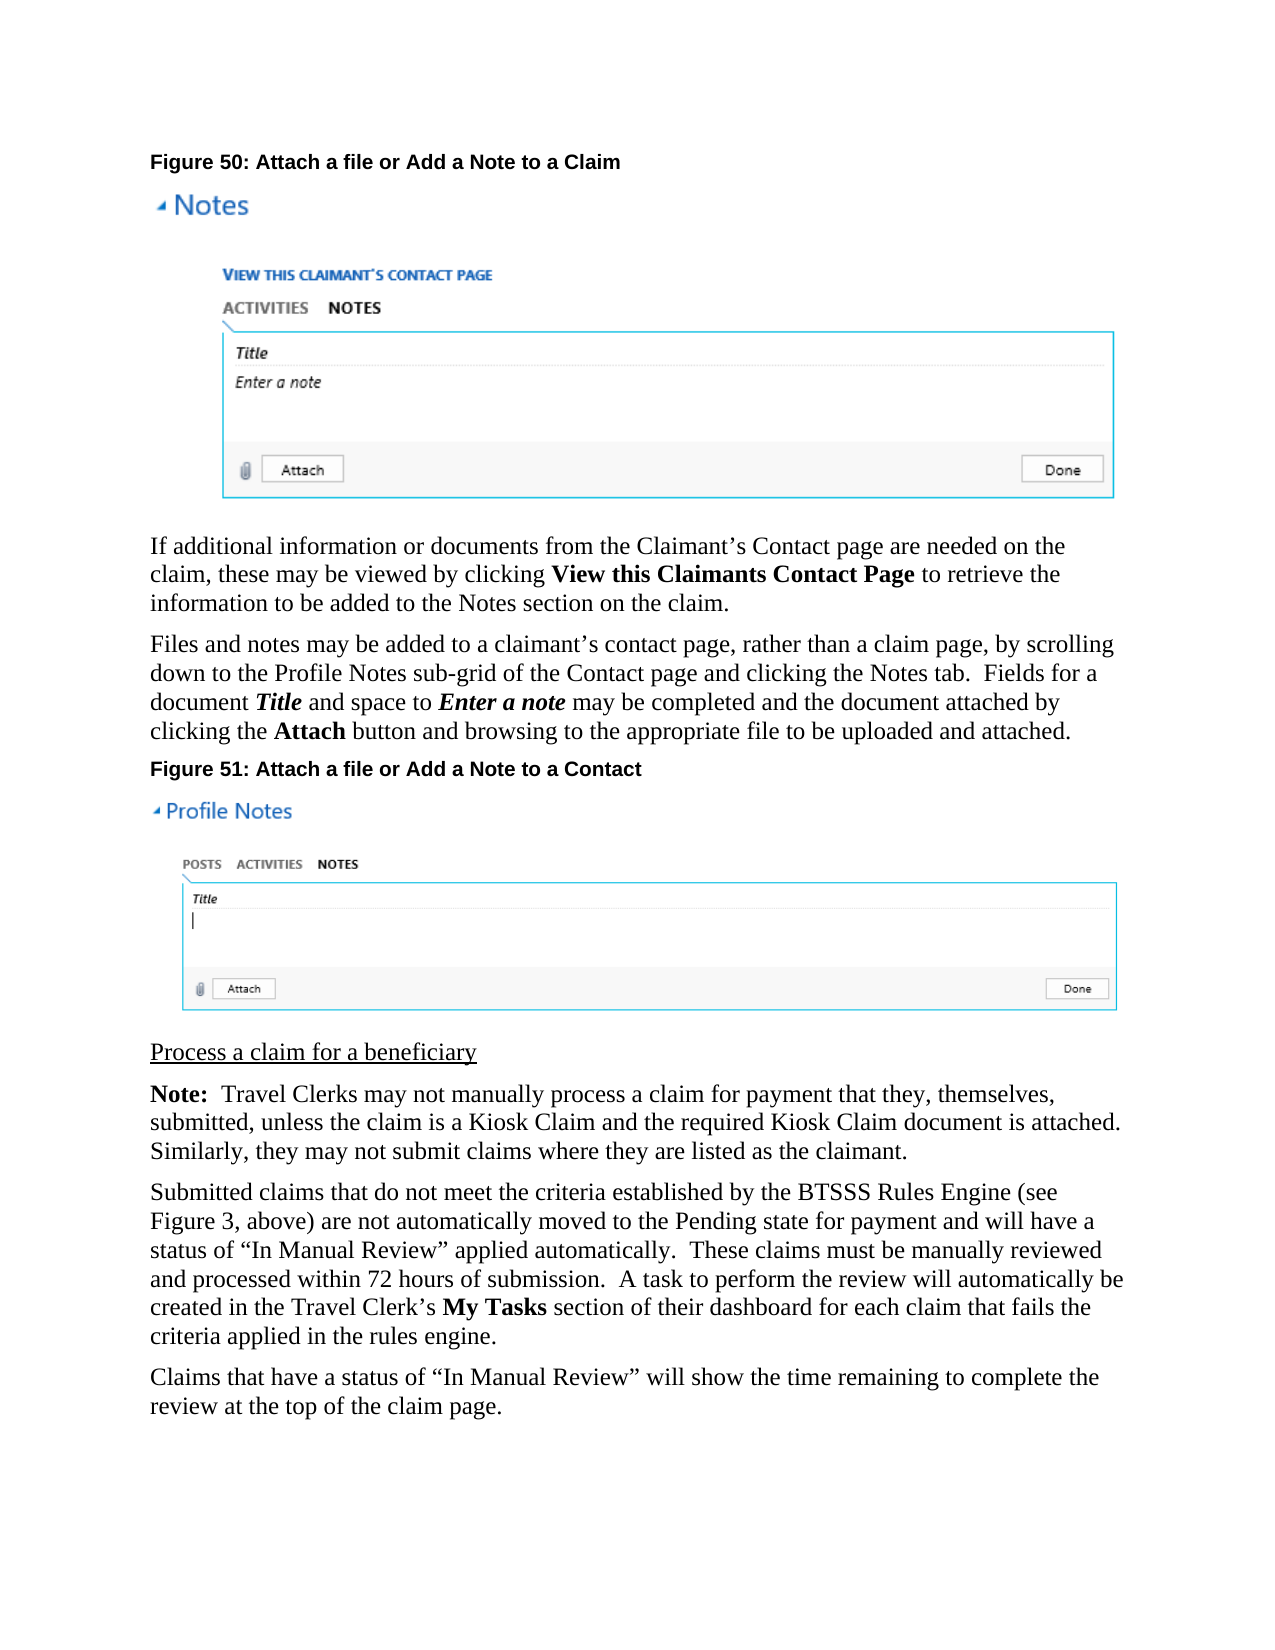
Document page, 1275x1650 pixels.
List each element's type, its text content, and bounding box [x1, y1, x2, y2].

text Submitted claims that do not meet the criteria established by the BTSSS Rules Engine (see Figure 3, above) are not automatically moved to the Pending state for payment and will have a status of “In Manual Review” applied automatically. These claims must be manually reviewed and processed within 72 hours of submission. A task to perform the review will automatically be created in the Travel Clerk’s My Tasks section of their dashboard for each claim that fails the criteria applied in the rules engine. [150, 1177, 1125, 1350]
text Files and notes may be added to a claimant’s contact page, rather than a claim page, by scrolling down to the Profile Notes sub-grid of the Contact page and clicking the Notes tab. Fields for a document Title and space to Enter a note may be completed and the document attached by clicking the Attach button and browsing to the appropriate file to be uploaded and attached. [150, 629, 1125, 744]
text Process a claim for a beneficiary [150, 1037, 1125, 1066]
picture [150, 186, 1125, 519]
text Note: Travel Clerks may not manually process a claim for payment that they, themselves, submitted, unless the claim is a Kiosk Claim and the required Kiosk Claim document is attached. Similarly, they may not submit claims where they are listed as the claimant. [150, 1079, 1125, 1165]
picture [150, 793, 1125, 1025]
text Figure 51: Attach a file or Add a Note to a Contact [150, 757, 1125, 781]
text If additional information or documents from the Claimant’s Contact page are needed on the claim, these may be viewed by clicking View this Claimants Contact Page to retrieve the information to be added to the Notes section on the claim. [150, 531, 1125, 617]
text Figure 50: Attach a file or Add a Note to a Claim [150, 150, 1125, 174]
text Claims that have a status of “In Manual Review” will show the time remaining to complete the review at the top of the claim page. [150, 1362, 1125, 1420]
